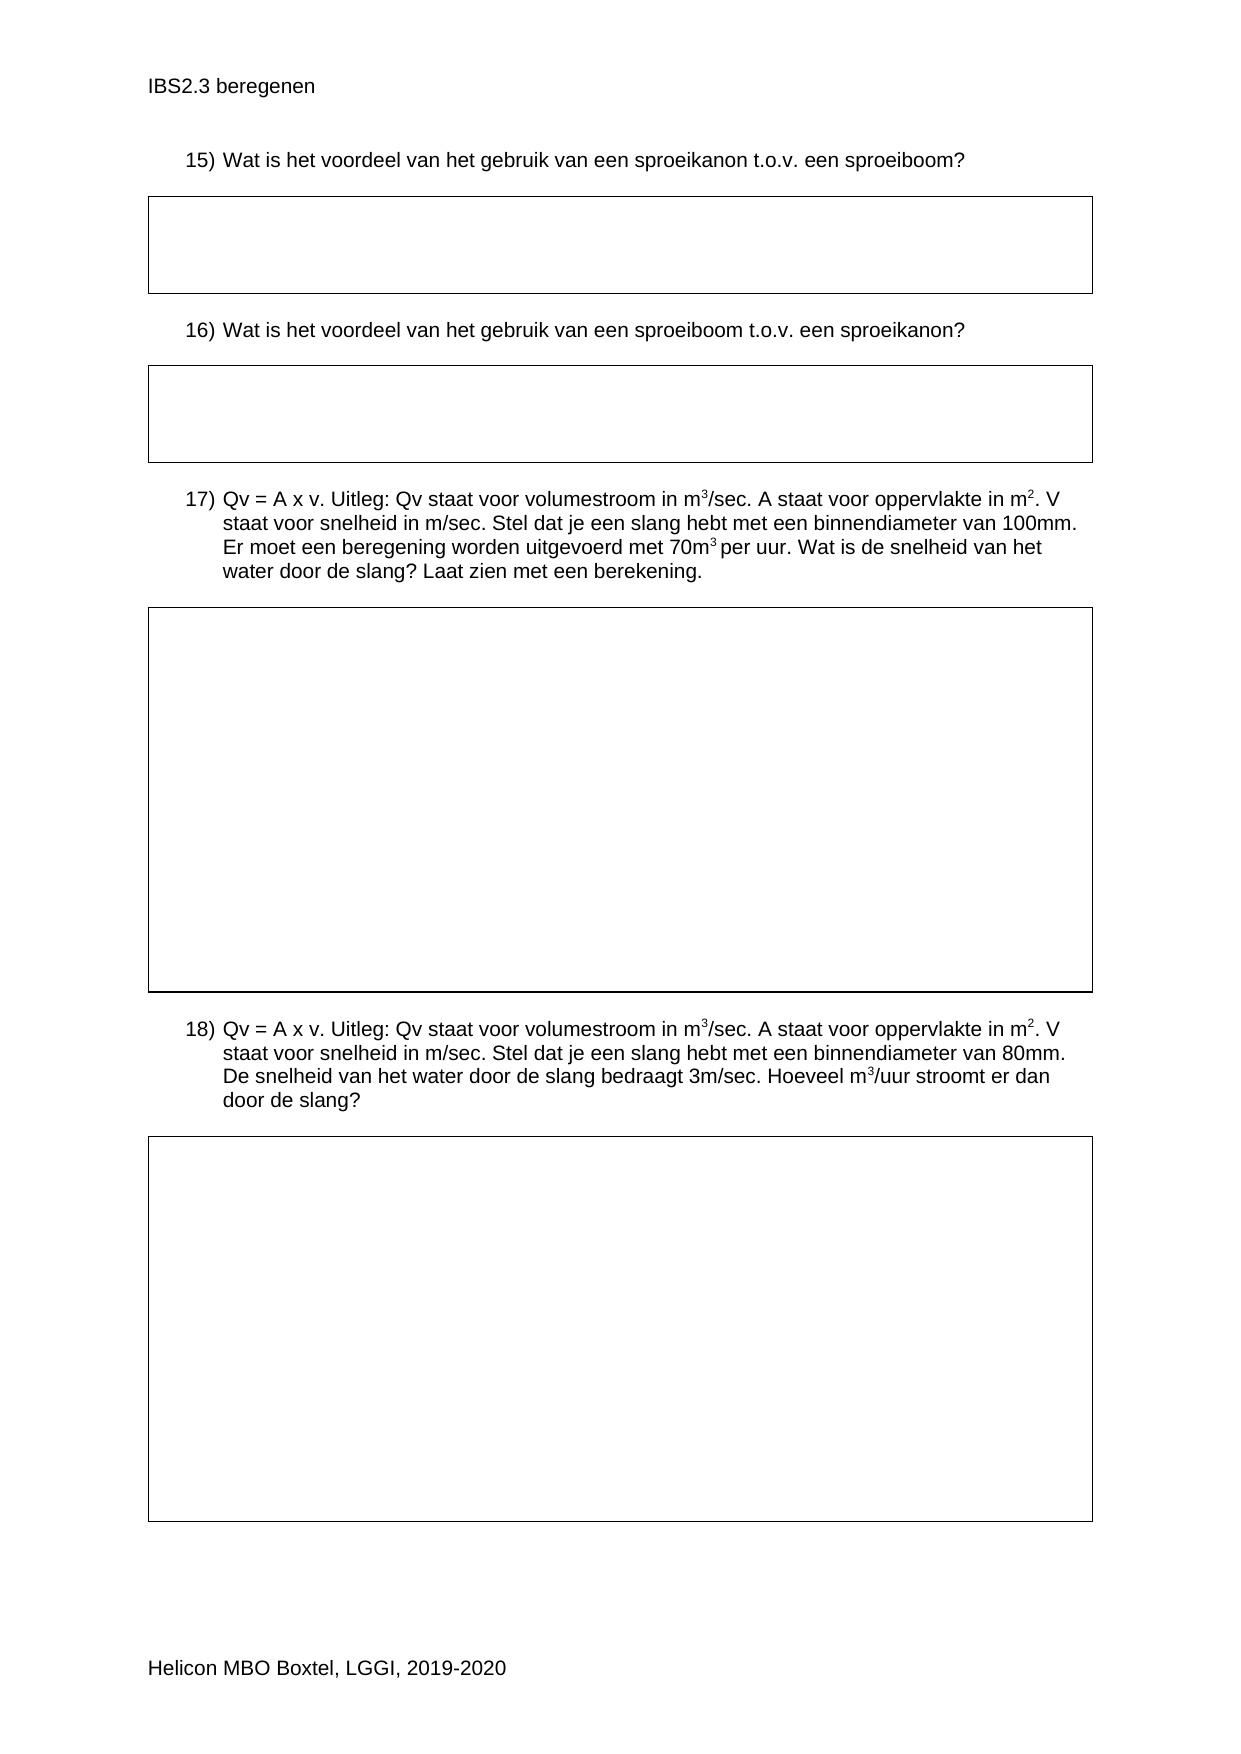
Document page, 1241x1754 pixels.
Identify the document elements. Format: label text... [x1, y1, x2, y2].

list Qv = A x v. Uitleg: Qv staat voor volumestroom in m3/sec. A staat voor oppervlakte in m2. V staat voor snelheid in m/sec. Stel dat je een slang hebt met een binnendiameter van 80mm. De snelheid van het water door de slang bedraagt 3m/sec. Hoeveel m3/uur stroomt er dan door de slang? [185, 1016, 1093, 1112]
table_header [149, 366, 1092, 462]
list Wat is het voordeel van het gebruik van een sproeiboom t.o.v. een sproeikanon? [185, 317, 1093, 341]
list Wat is het voordeel van het gebruik van een sproeikanon t.o.v. een sproeiboom? [185, 148, 1093, 172]
table_header [149, 608, 1092, 991]
table_header [149, 197, 1092, 292]
list Qv = A x v. Uitleg: Qv staat voor volumestroom in m3/sec. A staat voor oppervlakte in m2. V staat voor snelheid in m/sec. Stel dat je een slang hebt met een binnendiameter van 100mm. Er moet een beregening worden uitgevoerd met 70m3 per uur. Wat is de snelheid van het water door de slang? Laat zien met een berekening. [185, 487, 1093, 583]
table_header [149, 1137, 1092, 1521]
